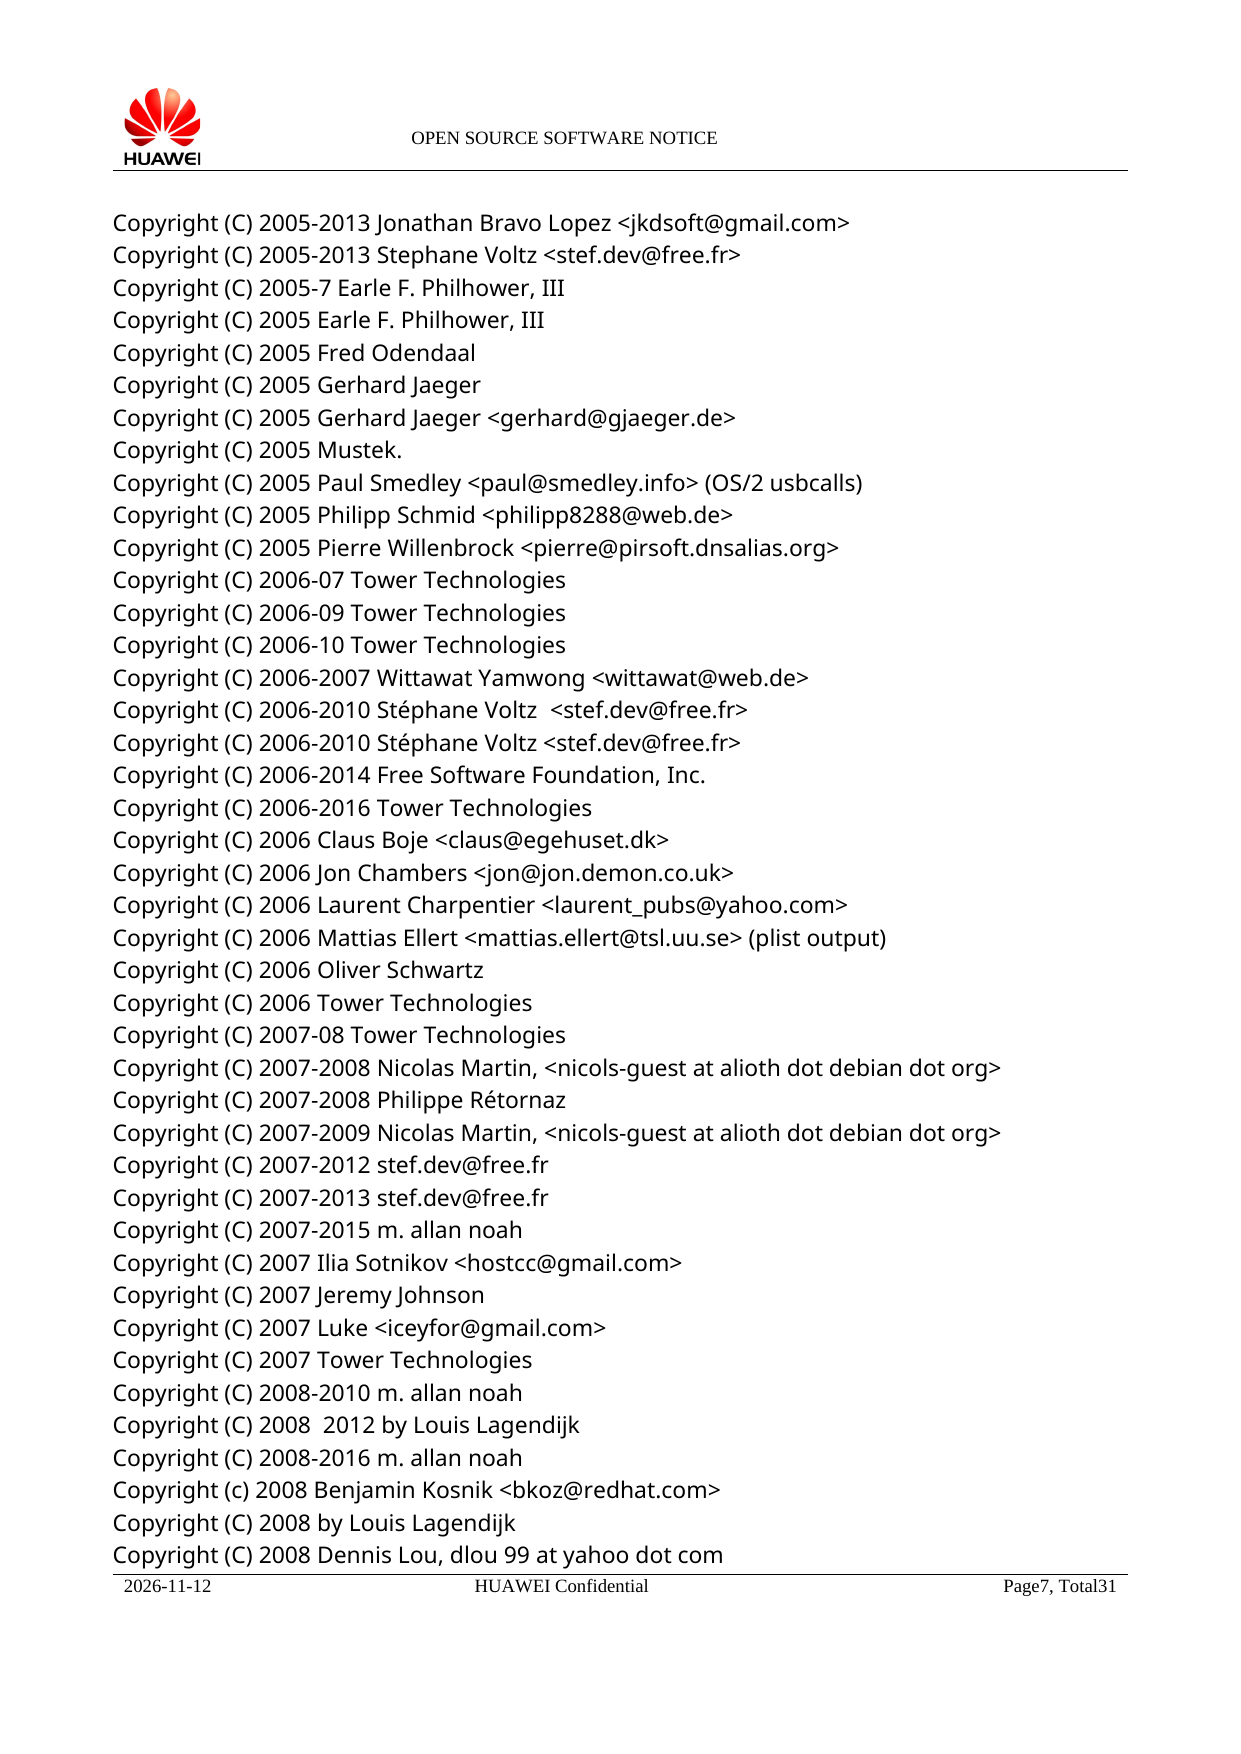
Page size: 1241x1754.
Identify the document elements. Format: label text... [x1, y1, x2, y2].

text Copyright (C) 2007-2012 stef.dev@free.fr [112, 1149, 1128, 1181]
text Copyright (C) 2007-2013 stef.dev@free.fr [112, 1181, 1128, 1214]
text Copyright (C) 2005-2013 Stephane Voltz <stef.dev@free.fr> [112, 239, 1128, 271]
text Copyright (C) 2006-2016 Tower Technologies [112, 791, 1128, 824]
text Copyright (C) 2005 Gerhard Jaeger [112, 369, 1128, 401]
text Copyright (C) 2006 Tower Technologies [112, 986, 1128, 1019]
text Copyright (C) 2008 by Louis Lagendijk [112, 1506, 1128, 1539]
text Copyright (C) 2005 Mustek. [112, 434, 1128, 466]
text Copyright (C) 2006-10 Tower Technologies [112, 629, 1128, 661]
text Copyright (C) 2008-2010 m. allan noah [112, 1376, 1128, 1409]
text Copyright (C) 2005 Philipp Schmid <philipp8288@web.de> [112, 499, 1128, 531]
text Copyright (C) 2008-2016 m. allan noah [112, 1441, 1128, 1474]
text Copyright (C) 2006 Laurent Charpentier <laurent_pubs@yahoo.com> [112, 889, 1128, 921]
picture [124, 88, 201, 165]
text Copyright (C) 2006-2010 Stéphane Voltz <stef.dev@free.fr> [112, 726, 1128, 759]
text Copyright (C) 2006-09 Tower Technologies [112, 596, 1128, 629]
text Copyright (C) 2007-2008 Philippe Rétornaz [112, 1084, 1128, 1116]
text Copyright (C) 2007-08 Tower Technologies [112, 1019, 1128, 1051]
text Copyright (C) 2007 Tower Technologies [112, 1344, 1128, 1376]
text Copyright (C) 2007-2008 Nicolas Martin, <nicols-guest at alioth dot debian dot org> [112, 1051, 1128, 1084]
text Copyright (C) 2007 Jeremy Johnson [112, 1279, 1128, 1311]
text Copyright (C) 2005 Paul Smedley <paul@smedley.info> (OS/2 usbcalls) [112, 466, 1128, 499]
text Copyright (C) 2007 Ilia Sotnikov <hostcc@gmail.com> [112, 1246, 1128, 1279]
text Copyright (C) 2007-2009 Nicolas Martin, <nicols-guest at alioth dot debian dot org> [112, 1116, 1128, 1149]
text Copyright (C) 2006-2010 Stéphane Voltz <stef.dev@free.fr> [112, 694, 1128, 726]
text Copyright (C) 2006 Claus Boje <claus@egehuset.dk> [112, 824, 1128, 856]
text Copyright (C) 2008 2012 by Louis Lagendijk [112, 1409, 1128, 1441]
text Copyright (C) 2005 Gerhard Jaeger <gerhard@gjaeger.de> [112, 401, 1128, 434]
text Copyright (C) 2006-07 Tower Technologies [112, 564, 1128, 596]
text Copyright (c) 2008 Benjamin Kosnik <bkoz@redhat.com> [112, 1474, 1128, 1506]
text Copyright (C) 2005-7 Earle F. Philhower, III [112, 271, 1128, 304]
text Copyright (C) 2007 Luke <iceyfor@gmail.com> [112, 1311, 1128, 1344]
text Copyright (C) 2006 Jon Chambers <jon@jon.demon.co.uk> [112, 856, 1128, 889]
text Copyright (C) 2005-2013 Jonathan Bravo Lopez <jkdsoft@gmail.com> [112, 206, 1128, 239]
text Copyright (C) 2006-2014 Free Software Foundation, Inc. [112, 759, 1128, 791]
text Copyright (C) 2005 Fred Odendaal [112, 336, 1128, 369]
text Copyright (C) 2006 Oliver Schwartz [112, 954, 1128, 986]
text Copyright (C) 2005 Pierre Willenbrock <pierre@pirsoft.dnsalias.org> [112, 531, 1128, 564]
text Copyright (C) 2006-2007 Wittawat Yamwong <wittawat@web.de> [112, 661, 1128, 694]
text Copyright (C) 2007-2015 m. allan noah [112, 1214, 1128, 1246]
text Copyright (C) 2005 Earle F. Philhower, III [112, 304, 1128, 336]
text Copyright (C) 2008 Dennis Lou, dlou 99 at yahoo dot com [112, 1539, 1128, 1571]
text Copyright (C) 2006 Mattias Ellert <mattias.ellert@tsl.uu.se> (plist output) [112, 921, 1128, 954]
